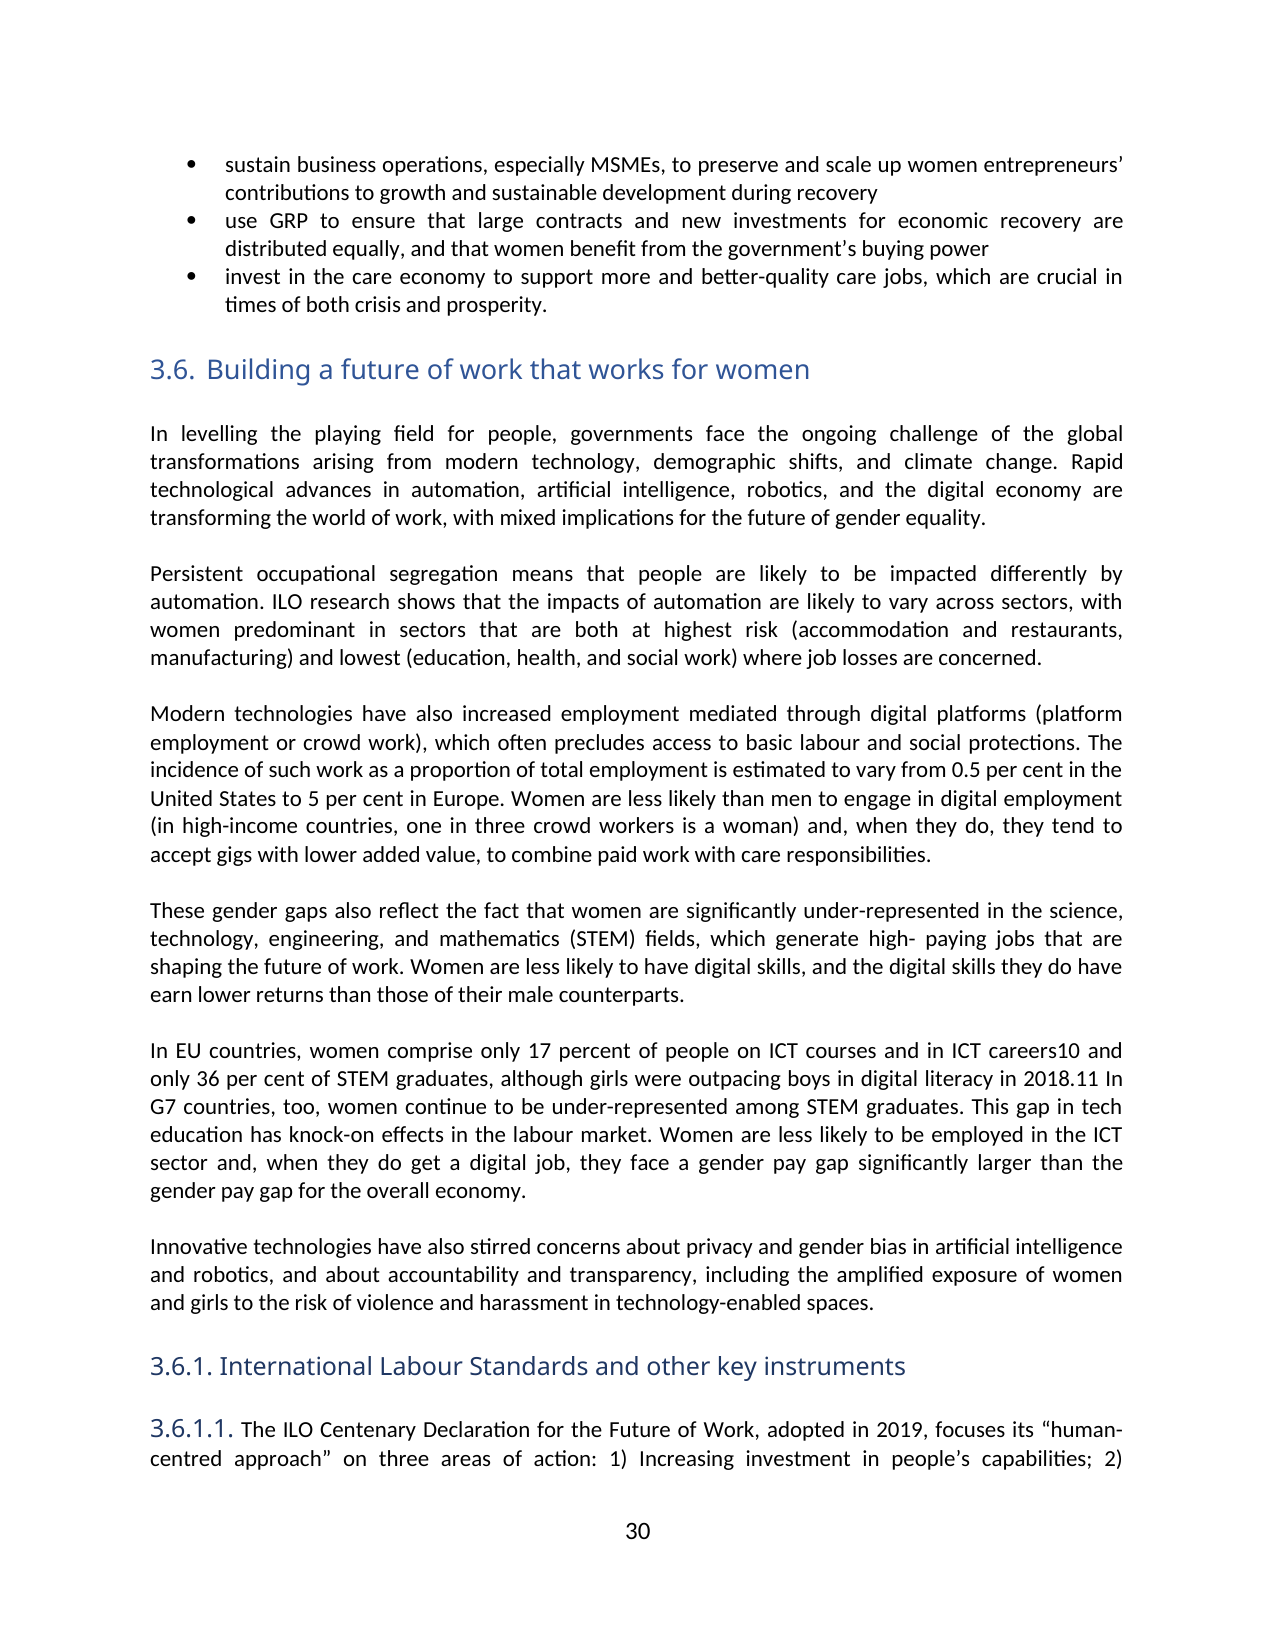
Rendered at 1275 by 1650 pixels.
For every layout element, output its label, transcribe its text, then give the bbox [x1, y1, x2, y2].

list invest in the care economy to support more and better-quality care jobs, which are crucial in times of both crisis and prosperity. [187, 262, 1125, 318]
list use GRP to ensure that large contracts and new investments for economic recovery are distributed equally, and that women benefit from the government’s buying power [187, 206, 1125, 262]
text 3.6.1. International Labour Standards and other key instruments [150, 1348, 1125, 1382]
text Innovative technologies have also stirred concerns about privacy and gender bias in artificial intelligence and robotics, and about accountability and transparency, including the amplified exposure of women and girls to the risk of violence and harassment in technology-enabled spaces. [150, 1232, 1125, 1316]
text Persistent occupational segregation means that people are likely to be impacted differently by automation. ILO research shows that the impacts of automation are likely to vary across sectors, with women predominant in sectors that are both at highest risk (accommodation and restaurants, manufacturing) and lowest (education, health, and social work) where job losses are concerned. [150, 559, 1125, 672]
text In EU countries, women comprise only 17 percent of people on ICT courses and in ICT careers10 and only 36 per cent of STEM graduates, although girls were outpacing boys in digital literacy in 2018.11 In G7 countries, too, women continue to be under-represented among STEM graduates. This gap in tech education has knock-on effects in the labour market. Women are less likely to be employed in the ICT sector and, when they do get a digital job, they face a gender pay gap significantly larger than the gender pay gap for the overall economy. [150, 1036, 1125, 1204]
text Modern technologies have also increased employment mediated through digital platforms (platform employment or crowd work), which often precludes access to basic labour and social protections. The incidence of such work as a proportion of total employment is estimated to vary from 0.5 per cent in the United States to 5 per cent in Europe. Women are less likely than men to engage in digital employment (in high-income countries, one in three crowd workers is a woman) and, when they do, they tend to accept gigs with lower added value, to combine paid work with care responsibilities. [150, 699, 1125, 868]
list sustain business operations, especially MSMEs, to preserve and scale up women entrepreneurs’ contributions to growth and sustainable development during recovery [187, 150, 1125, 206]
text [150, 1410, 1125, 1472]
list Building a future of work that works for women [150, 350, 1125, 387]
text These gender gaps also reflect the fact that women are significantly under-represented in the science, technology, engineering, and mathematics (STEM) fields, which generate high- paying jobs that are shaping the future of work. Women are less likely to have digital skills, and the digital skills they do have earn lower returns than those of their male counterparts. [150, 896, 1125, 1008]
text In levelling the playing field for people, governments face the ongoing challenge of the global transformations arising from modern technology, demographic shifts, and climate change. Rapid technological advances in automation, artificial intelligence, robotics, and the digital economy are transforming the world of work, with mixed implications for the future of gender equality. [150, 419, 1125, 531]
